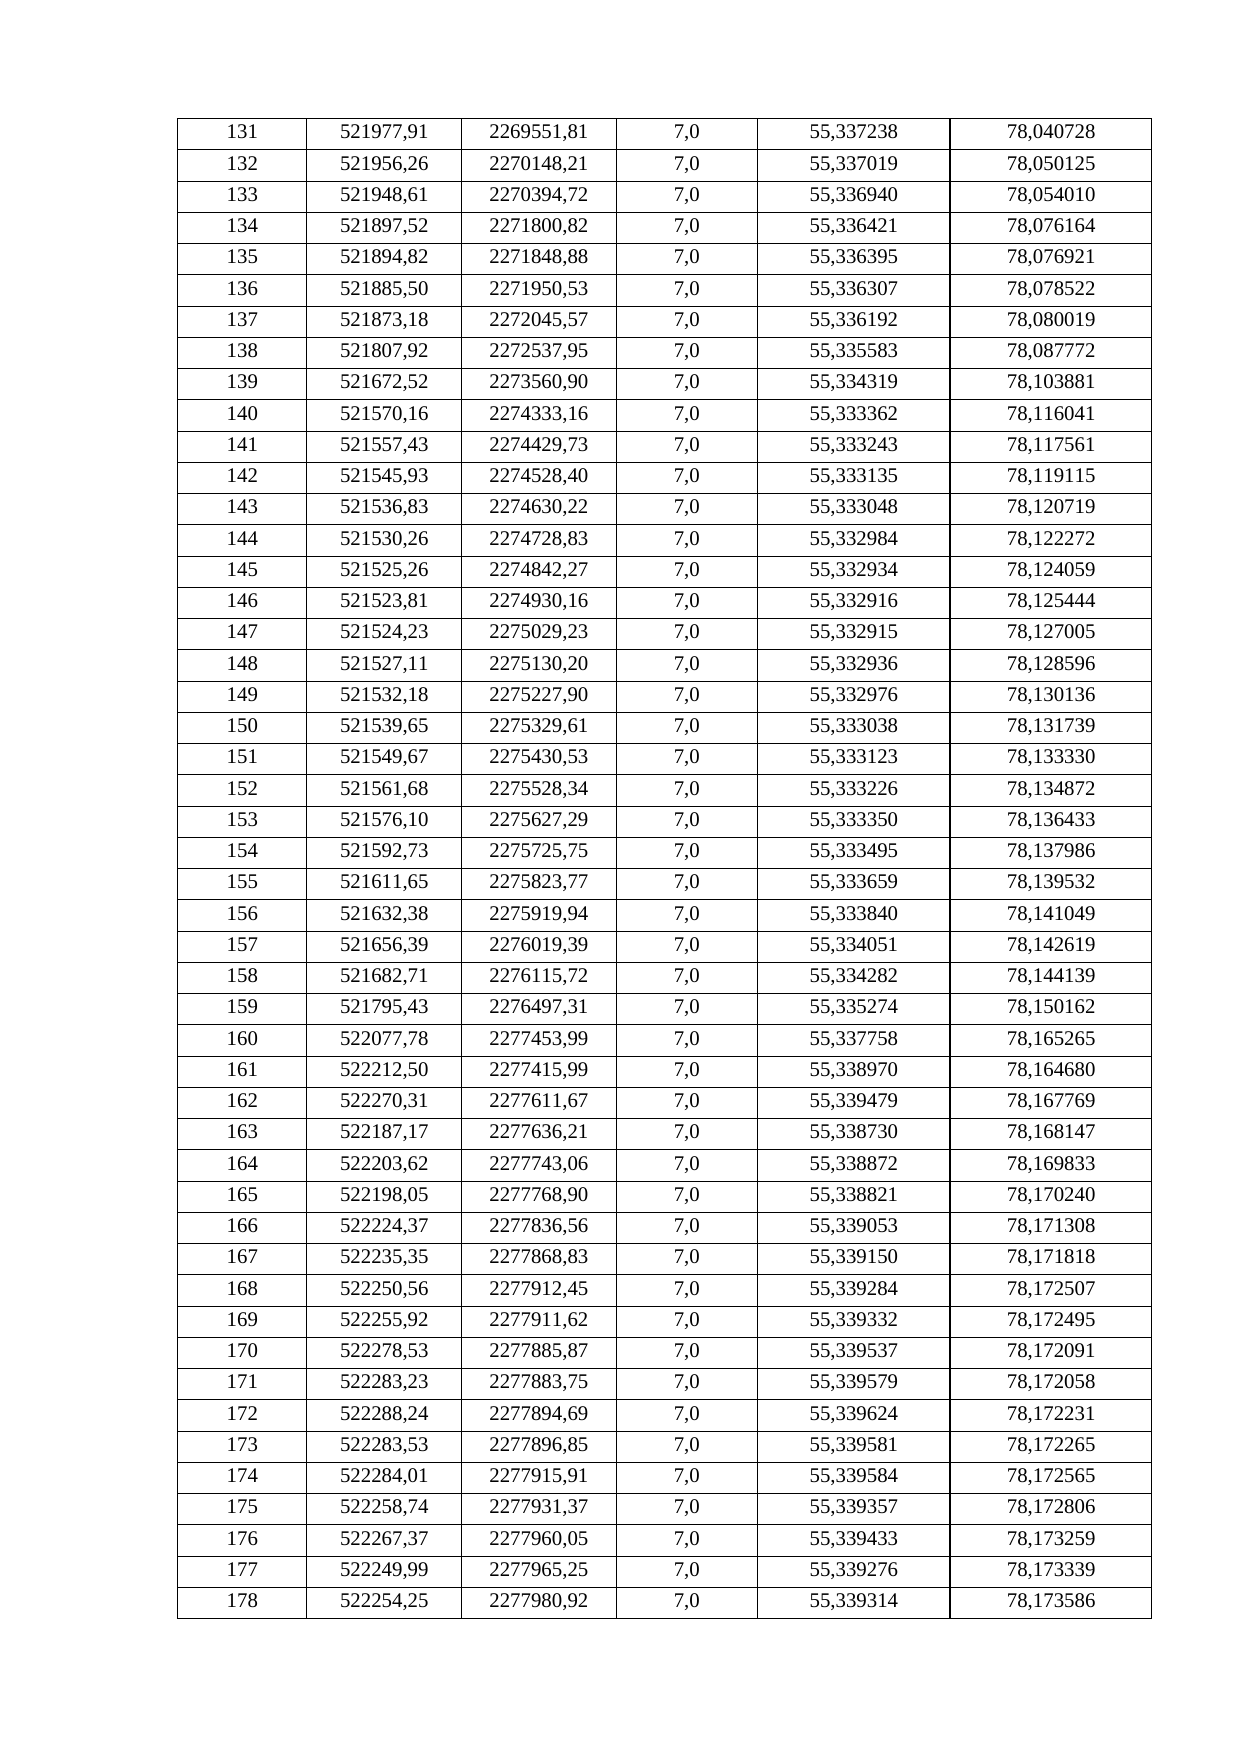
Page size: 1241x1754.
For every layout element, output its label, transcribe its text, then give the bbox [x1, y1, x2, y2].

table_cell 2277885,87 [462, 1338, 616, 1368]
table_cell 55,338970 [758, 1057, 949, 1087]
table_cell 522267,37 [307, 1525, 461, 1556]
table_cell 152 [178, 775, 306, 806]
table_cell 521611,65 [307, 869, 461, 899]
table_cell 133 [178, 182, 306, 212]
table_cell 140 [178, 400, 306, 431]
table_cell 521539,65 [307, 713, 461, 743]
table_cell 78,128596 [951, 650, 1151, 681]
table_cell 78,144139 [951, 963, 1151, 993]
table_cell 7,0 [617, 619, 757, 649]
table_cell 521527,11 [307, 650, 461, 681]
table_cell 2277415,99 [462, 1057, 616, 1087]
table_cell 2271848,88 [462, 244, 616, 274]
table_cell 521682,71 [307, 963, 461, 993]
table_cell 7,0 [617, 744, 757, 774]
table_cell 2274630,22 [462, 494, 616, 524]
table_cell 78,168147 [951, 1119, 1151, 1149]
table_cell 78,150162 [951, 994, 1151, 1024]
table_cell 2277768,90 [462, 1182, 616, 1212]
table_cell 521894,82 [307, 244, 461, 274]
table_cell 55,336395 [758, 244, 949, 274]
table_cell 78,130136 [951, 682, 1151, 712]
table_cell 55,335583 [758, 338, 949, 368]
table_cell 55,333350 [758, 807, 949, 837]
table_cell 55,339579 [758, 1369, 949, 1399]
table_cell 7,0 [617, 1119, 757, 1149]
table_cell 2275430,53 [462, 744, 616, 774]
table_cell 78,137986 [951, 838, 1151, 868]
table_cell 2275528,34 [462, 775, 616, 806]
table_cell 55,337019 [758, 150, 949, 181]
table_cell 521656,39 [307, 932, 461, 962]
table_cell 7,0 [617, 1025, 757, 1056]
table_cell 7,0 [617, 1338, 757, 1368]
table_cell 78,172265 [951, 1432, 1151, 1462]
table_cell 165 [178, 1182, 306, 1212]
table_cell 55,333840 [758, 900, 949, 931]
table_cell 78,172058 [951, 1369, 1151, 1399]
table_cell 168 [178, 1275, 306, 1306]
table_cell 78,173586 [951, 1588, 1151, 1618]
table_cell 78,170240 [951, 1182, 1151, 1212]
table_cell 2277980,92 [462, 1588, 616, 1618]
table_cell 55,333659 [758, 869, 949, 899]
table_cell 176 [178, 1525, 306, 1556]
table_cell 55,333123 [758, 744, 949, 774]
table_cell 521956,26 [307, 150, 461, 181]
table_cell 2277915,91 [462, 1463, 616, 1493]
table_cell 7,0 [617, 1494, 757, 1524]
table_cell 78,136433 [951, 807, 1151, 837]
table_cell 521532,18 [307, 682, 461, 712]
table_cell 7,0 [617, 1244, 757, 1274]
table_cell 55,339357 [758, 1494, 949, 1524]
table_cell 521672,52 [307, 369, 461, 399]
table_cell 7,0 [617, 1588, 757, 1618]
table_cell 55,337238 [758, 119, 949, 149]
table_cell 7,0 [617, 150, 757, 181]
table_cell 2277960,05 [462, 1525, 616, 1556]
table_cell 143 [178, 494, 306, 524]
table_cell 55,334282 [758, 963, 949, 993]
table_cell 7,0 [617, 994, 757, 1024]
table_cell 178 [178, 1588, 306, 1618]
table_cell 55,336421 [758, 213, 949, 243]
table_cell 170 [178, 1338, 306, 1368]
table_cell 522077,78 [307, 1025, 461, 1056]
table_cell 172 [178, 1400, 306, 1431]
table_cell 55,337758 [758, 1025, 949, 1056]
table_cell 55,334051 [758, 932, 949, 962]
table_cell 2274842,27 [462, 557, 616, 587]
table_cell 78,142619 [951, 932, 1151, 962]
table_cell 521524,23 [307, 619, 461, 649]
table_cell 7,0 [617, 1057, 757, 1087]
table_cell 522212,50 [307, 1057, 461, 1087]
table_cell 522283,23 [307, 1369, 461, 1399]
table_cell 522224,37 [307, 1213, 461, 1243]
table_cell 7,0 [617, 1557, 757, 1587]
table_cell 78,165265 [951, 1025, 1151, 1056]
table_cell 78,116041 [951, 400, 1151, 431]
table_cell 2270148,21 [462, 150, 616, 181]
table_cell 7,0 [617, 182, 757, 212]
table_cell 78,103881 [951, 369, 1151, 399]
table_cell 161 [178, 1057, 306, 1087]
table_cell 522235,35 [307, 1244, 461, 1274]
table_cell 522258,74 [307, 1494, 461, 1524]
table_cell 146 [178, 588, 306, 618]
table_cell 7,0 [617, 682, 757, 712]
table_cell 522203,62 [307, 1150, 461, 1181]
table_cell 163 [178, 1119, 306, 1149]
table_cell 521557,43 [307, 432, 461, 462]
table_cell 166 [178, 1213, 306, 1243]
table_cell 134 [178, 213, 306, 243]
table_cell 78,122272 [951, 525, 1151, 556]
table_cell 55,333495 [758, 838, 949, 868]
table_cell 78,167769 [951, 1088, 1151, 1118]
table_cell 55,332916 [758, 588, 949, 618]
table_cell 2277931,37 [462, 1494, 616, 1524]
table_cell 7,0 [617, 525, 757, 556]
table_cell 522255,92 [307, 1307, 461, 1337]
table_cell 55,336192 [758, 307, 949, 337]
table_cell 55,332915 [758, 619, 949, 649]
table_cell 7,0 [617, 775, 757, 806]
table_cell 522250,56 [307, 1275, 461, 1306]
table_cell 78,171818 [951, 1244, 1151, 1274]
table_cell 7,0 [617, 1307, 757, 1337]
table_cell 162 [178, 1088, 306, 1118]
table_cell 7,0 [617, 838, 757, 868]
table_cell 142 [178, 463, 306, 493]
table_cell 521536,83 [307, 494, 461, 524]
table_cell 2273560,90 [462, 369, 616, 399]
table_cell 78,078522 [951, 275, 1151, 306]
table_cell 522187,17 [307, 1119, 461, 1149]
table_cell 78,040728 [951, 119, 1151, 149]
table_cell 521592,73 [307, 838, 461, 868]
table_cell 2274333,16 [462, 400, 616, 431]
table_cell 2276115,72 [462, 963, 616, 993]
table_cell 55,339276 [758, 1557, 949, 1587]
table_cell 521807,92 [307, 338, 461, 368]
table_cell 55,339332 [758, 1307, 949, 1337]
table_cell 2275227,90 [462, 682, 616, 712]
table_cell 7,0 [617, 1150, 757, 1181]
table_cell 7,0 [617, 1525, 757, 1556]
table_cell 2271800,82 [462, 213, 616, 243]
table_cell 2272045,57 [462, 307, 616, 337]
table_cell 78,173339 [951, 1557, 1151, 1587]
table_cell 78,054010 [951, 182, 1151, 212]
table_cell 55,336307 [758, 275, 949, 306]
table_cell 174 [178, 1463, 306, 1493]
table_cell 2274528,40 [462, 463, 616, 493]
table_cell 521545,93 [307, 463, 461, 493]
table_cell 55,332984 [758, 525, 949, 556]
table_cell 173 [178, 1432, 306, 1462]
table_cell 2270394,72 [462, 182, 616, 212]
table_cell 522283,53 [307, 1432, 461, 1462]
table_cell 7,0 [617, 1088, 757, 1118]
table_cell 7,0 [617, 244, 757, 274]
table_cell 55,335274 [758, 994, 949, 1024]
table_cell 78,124059 [951, 557, 1151, 587]
table_cell 55,338872 [758, 1150, 949, 1181]
table_cell 7,0 [617, 432, 757, 462]
table_cell 2277868,83 [462, 1244, 616, 1274]
table_cell 78,087772 [951, 338, 1151, 368]
table_cell 78,076164 [951, 213, 1151, 243]
table_cell 521948,61 [307, 182, 461, 212]
table_cell 2277636,21 [462, 1119, 616, 1149]
table_cell 137 [178, 307, 306, 337]
table_cell 521523,81 [307, 588, 461, 618]
table_cell 2271950,53 [462, 275, 616, 306]
table_cell 2275130,20 [462, 650, 616, 681]
table_cell 139 [178, 369, 306, 399]
table_cell 2275329,61 [462, 713, 616, 743]
table_cell 147 [178, 619, 306, 649]
table_cell 522198,05 [307, 1182, 461, 1212]
table_cell 522284,01 [307, 1463, 461, 1493]
table_cell 522270,31 [307, 1088, 461, 1118]
table_cell 7,0 [617, 1400, 757, 1431]
table_cell 2275725,75 [462, 838, 616, 868]
table_cell 2277911,62 [462, 1307, 616, 1337]
table_cell 78,125444 [951, 588, 1151, 618]
table_cell 148 [178, 650, 306, 681]
table_cell 78,131739 [951, 713, 1151, 743]
table_cell 7,0 [617, 119, 757, 149]
table_cell 55,333226 [758, 775, 949, 806]
table_cell 164 [178, 1150, 306, 1181]
table_cell 55,339537 [758, 1338, 949, 1368]
table_cell 55,339284 [758, 1275, 949, 1306]
table_cell 159 [178, 994, 306, 1024]
table_cell 2275823,77 [462, 869, 616, 899]
table_cell 2277896,85 [462, 1432, 616, 1462]
table_cell 78,127005 [951, 619, 1151, 649]
table_cell 78,134872 [951, 775, 1151, 806]
table_cell 55,339624 [758, 1400, 949, 1431]
table_cell 7,0 [617, 463, 757, 493]
table_cell 135 [178, 244, 306, 274]
table_cell 55,339314 [758, 1588, 949, 1618]
table_cell 55,332934 [758, 557, 949, 587]
table_cell 521530,26 [307, 525, 461, 556]
table_cell 78,173259 [951, 1525, 1151, 1556]
table_cell 2275627,29 [462, 807, 616, 837]
table_cell 2276019,39 [462, 932, 616, 962]
table_cell 521525,26 [307, 557, 461, 587]
table_cell 2277453,99 [462, 1025, 616, 1056]
table_cell 7,0 [617, 275, 757, 306]
table_cell 2269551,81 [462, 119, 616, 149]
table_cell 149 [178, 682, 306, 712]
table_cell 144 [178, 525, 306, 556]
table_cell 167 [178, 1244, 306, 1274]
table_cell 7,0 [617, 557, 757, 587]
table_cell 2272537,95 [462, 338, 616, 368]
table_cell 521885,50 [307, 275, 461, 306]
table_cell 7,0 [617, 400, 757, 431]
table_cell 7,0 [617, 213, 757, 243]
table_cell 158 [178, 963, 306, 993]
table_cell 522278,53 [307, 1338, 461, 1368]
table_cell 78,172231 [951, 1400, 1151, 1431]
table_cell 55,334319 [758, 369, 949, 399]
table_cell 55,339479 [758, 1088, 949, 1118]
table_cell 7,0 [617, 1182, 757, 1212]
table_cell 521632,38 [307, 900, 461, 931]
table_cell 2277912,45 [462, 1275, 616, 1306]
table_cell 55,338821 [758, 1182, 949, 1212]
table_cell 141 [178, 432, 306, 462]
table_cell 78,164680 [951, 1057, 1151, 1087]
table_cell 78,133330 [951, 744, 1151, 774]
table_cell 132 [178, 150, 306, 181]
table_cell 78,172507 [951, 1275, 1151, 1306]
table_cell 55,333243 [758, 432, 949, 462]
table_cell 78,172495 [951, 1307, 1151, 1337]
table_cell 7,0 [617, 869, 757, 899]
table_cell 78,120719 [951, 494, 1151, 524]
table_cell 55,332936 [758, 650, 949, 681]
table_cell 175 [178, 1494, 306, 1524]
table_cell 78,119115 [951, 463, 1151, 493]
table_cell 145 [178, 557, 306, 587]
table_cell 55,333038 [758, 713, 949, 743]
table_cell 2277883,75 [462, 1369, 616, 1399]
table_cell 2276497,31 [462, 994, 616, 1024]
table_cell 55,339433 [758, 1525, 949, 1556]
table_cell 157 [178, 932, 306, 962]
table_cell 55,339584 [758, 1463, 949, 1493]
table_cell 131 [178, 119, 306, 149]
table_cell 55,339581 [758, 1432, 949, 1462]
table_cell 78,117561 [951, 432, 1151, 462]
table_cell 7,0 [617, 963, 757, 993]
table_cell 177 [178, 1557, 306, 1587]
table_cell 55,333048 [758, 494, 949, 524]
table_cell 55,336940 [758, 182, 949, 212]
table_cell 2277836,56 [462, 1213, 616, 1243]
table_cell 138 [178, 338, 306, 368]
table_cell 150 [178, 713, 306, 743]
table_cell 2277965,25 [462, 1557, 616, 1587]
table_cell 55,339150 [758, 1244, 949, 1274]
table_cell 78,172806 [951, 1494, 1151, 1524]
table_cell 521897,52 [307, 213, 461, 243]
table_cell 2274930,16 [462, 588, 616, 618]
table_cell 521795,43 [307, 994, 461, 1024]
table_cell 7,0 [617, 369, 757, 399]
table_cell 78,141049 [951, 900, 1151, 931]
table_cell 151 [178, 744, 306, 774]
table_cell 7,0 [617, 932, 757, 962]
table_cell 78,169833 [951, 1150, 1151, 1181]
table_cell 522249,99 [307, 1557, 461, 1587]
table_cell 7,0 [617, 650, 757, 681]
table_cell 2274429,73 [462, 432, 616, 462]
table_cell 55,332976 [758, 682, 949, 712]
table_cell 154 [178, 838, 306, 868]
table_cell 2275029,23 [462, 619, 616, 649]
table_cell 7,0 [617, 338, 757, 368]
table_cell 2275919,94 [462, 900, 616, 931]
table_cell 522254,25 [307, 1588, 461, 1618]
table_cell 160 [178, 1025, 306, 1056]
table_cell 521873,18 [307, 307, 461, 337]
table_cell 78,139532 [951, 869, 1151, 899]
table_cell 155 [178, 869, 306, 899]
table_cell 521561,68 [307, 775, 461, 806]
table_cell 7,0 [617, 307, 757, 337]
table_cell 7,0 [617, 1463, 757, 1493]
table_cell 7,0 [617, 1432, 757, 1462]
table_cell 2277743,06 [462, 1150, 616, 1181]
table_cell 55,333135 [758, 463, 949, 493]
table_cell 522288,24 [307, 1400, 461, 1431]
table_cell 7,0 [617, 1213, 757, 1243]
table_cell 521977,91 [307, 119, 461, 149]
table_cell 2277611,67 [462, 1088, 616, 1118]
table_cell 7,0 [617, 588, 757, 618]
table_cell 169 [178, 1307, 306, 1337]
table_cell 153 [178, 807, 306, 837]
table_cell 7,0 [617, 494, 757, 524]
table_cell 78,172565 [951, 1463, 1151, 1493]
table_cell 2274728,83 [462, 525, 616, 556]
table_cell 2277894,69 [462, 1400, 616, 1431]
table_cell 78,050125 [951, 150, 1151, 181]
table_cell 521549,67 [307, 744, 461, 774]
table_cell 521570,16 [307, 400, 461, 431]
table_cell 55,339053 [758, 1213, 949, 1243]
table_cell 171 [178, 1369, 306, 1399]
table_cell 7,0 [617, 900, 757, 931]
table_cell 55,338730 [758, 1119, 949, 1149]
table_cell 78,076921 [951, 244, 1151, 274]
table_cell 78,172091 [951, 1338, 1151, 1368]
table_cell 78,080019 [951, 307, 1151, 337]
table_cell 7,0 [617, 1369, 757, 1399]
table_cell 7,0 [617, 1275, 757, 1306]
table_cell 521576,10 [307, 807, 461, 837]
table_cell 78,171308 [951, 1213, 1151, 1243]
table_cell 136 [178, 275, 306, 306]
table_cell 55,333362 [758, 400, 949, 431]
table_cell 156 [178, 900, 306, 931]
table_cell 7,0 [617, 713, 757, 743]
table_cell 7,0 [617, 807, 757, 837]
